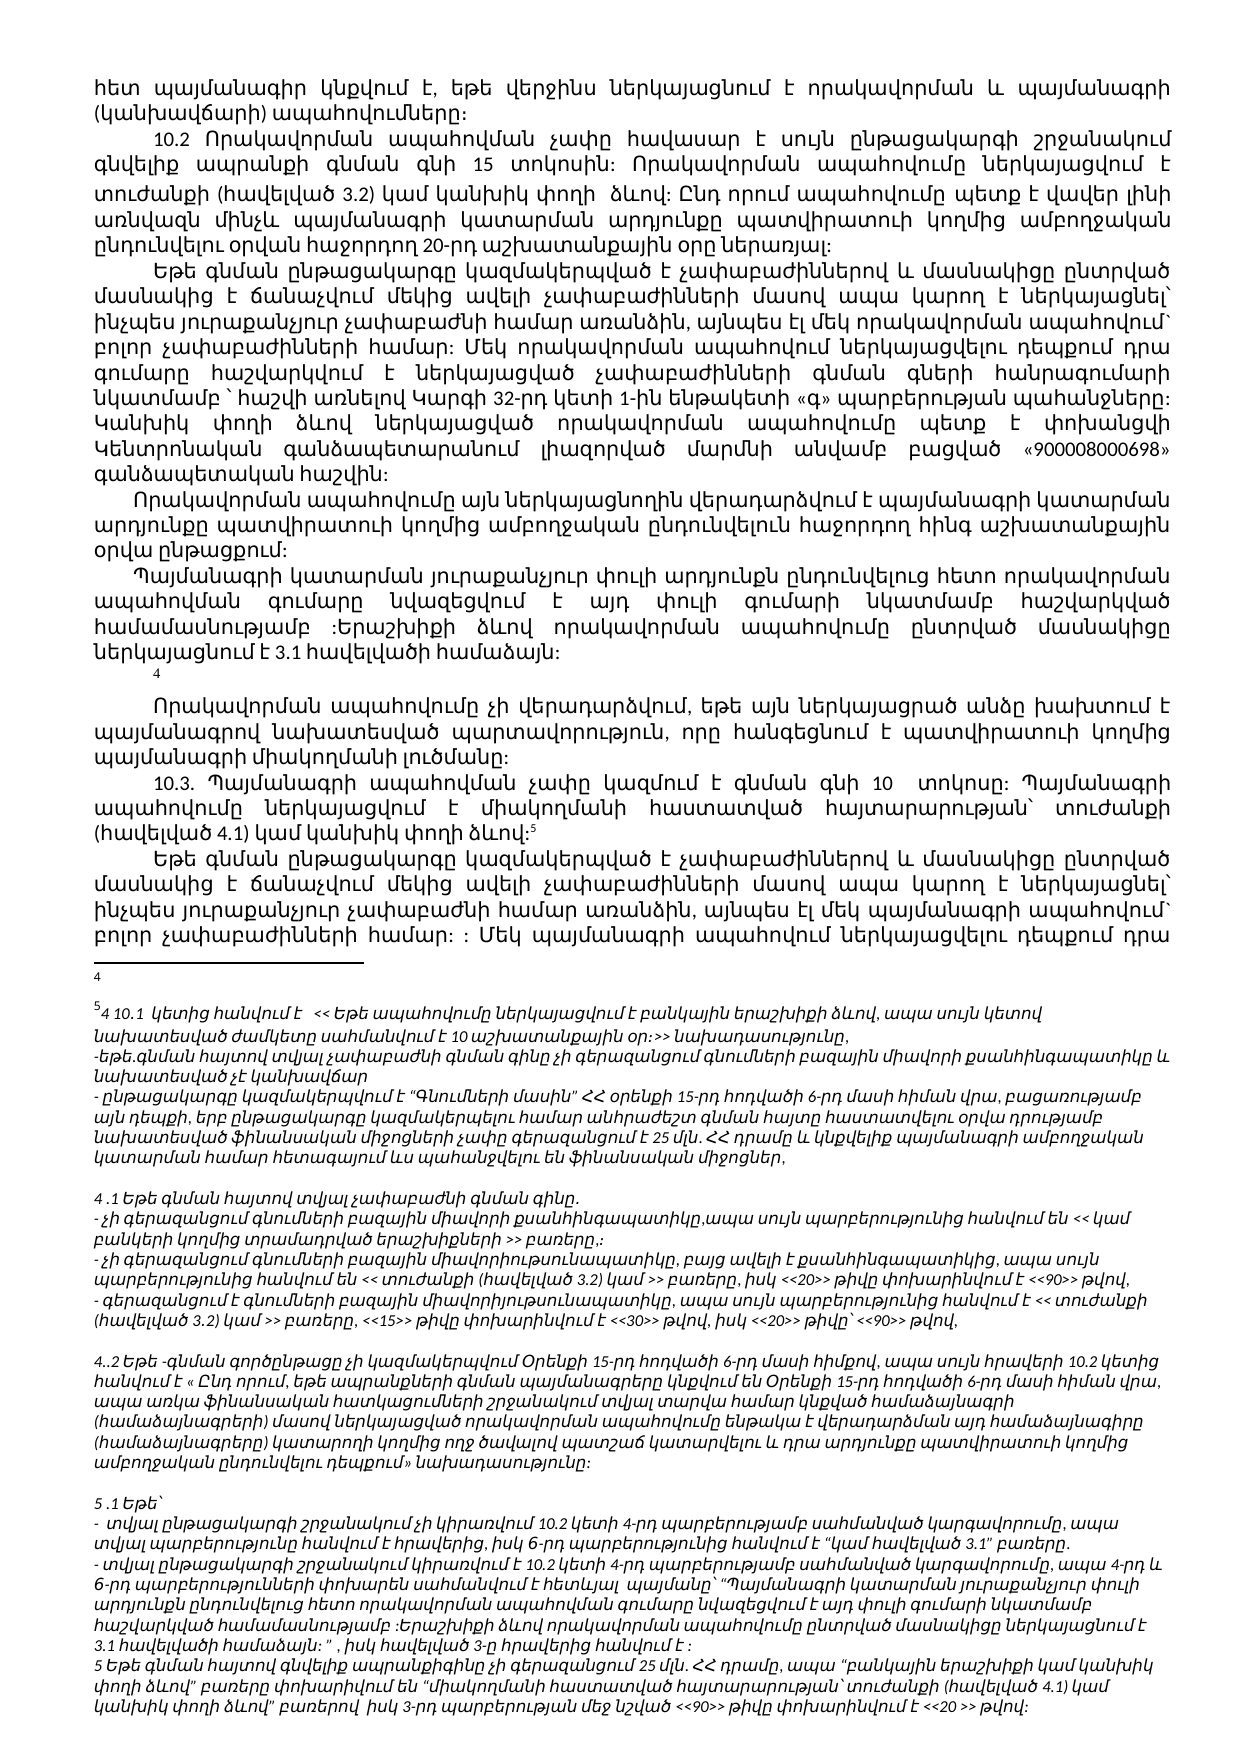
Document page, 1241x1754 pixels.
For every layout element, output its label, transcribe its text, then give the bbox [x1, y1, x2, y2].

text Որակավորման ապահովումը այն ներկայացնողին վերադարձվում է պայմանագրի կատարման արդյունքը պատվիրատուի կողմից ամբողջական ընդունվելուն հաջորդող հինգ աշխատանքային օրվա ընթացքում: [94, 487, 1171, 563]
text 10.3. Պայմանագրի ապահովման չափը կազմում է գնման գնի 10 տոկոսը: Պայմանագրի ապահովումը ներկայացվում է միակողմանի հաստատված հայտարարության՝ տուժանքի (հավելված 4.1) կամ կանխիկ փողի ձևով: [94, 770, 1171, 846]
text Եթե գնման ընթացակարգը կազմակերպված է չափաբաժիններով և մասնակիցը ընտրված մասնակից է ճանաչվում մեկից ավելի չափաբաժինների մասով ապա կարող է ներկայացնել՝ ինչպես յուրաքանչյուր չափաբաժնի համար առանձին, այնպես էլ մեկ որակավորման ապահովում` բոլոր չափաբաժինների համար: Մեկ որակավորման ապահովում ներկայացվելու դեպքում դրա գումարը հաշվարկվում է ներկայացված չափաբաժինների գնման գների հանրագումարի նկատմամբ ՝ հաշվի առնելով Կարգի 32-րդ կետի 1-ին ենթակետի «գ» պարբերության պահանջները: Կանխիկ փողի ձևով ներկայացված որակավորման ապահովումը պետք է փոխանցվի Կենտրոնական գանձապետարանում լիազորված մարմնի անվամբ բացված «900008000698» գանձապետական հաշվին: [94, 258, 1171, 487]
text Որակավորման ապահովումը չի վերադարձվում, եթե այն ներկայացրած անձը խախտում է պայմանագրով նախատեսված պարտավորություն, որը հանգեցնում է պատվիրատուի կողմից պայմանագրի միակողմանի լուծմանը: [94, 693, 1171, 770]
text Պայմանագրի կատարման յուրաքանչյուր փուլի արդյունքն ընդունվելուց հետո որակավորման ապահովման գումարը նվազեցվում է այդ փուլի գումարի նկատմամբ հաշվարկված համամասնությամբ :Երաշխիքի ձևով որակավորման ապահովումը ընտրված մասնակիցը ներկայացնում է 3.1 հավելվածի համաձայն: [94, 563, 1171, 665]
text 10.2 Որակավորման ապահովման չափը հավասար է սույն ընթացակարգի շրջանակում գնվելիք ապրանքի գնման գնի 15 տոկոսին: Որակավորման ապահովումը ներկայացվում է տուժանքի (հավելված 3.2) կամ կանխիկ փողի ձևով: Ընդ որում ապահովումը պետք է վավեր լինի առնվազն մինչև պայմանագրի կատարման արդյունքը պատվիրատուի կողմից ամբողջական ընդունվելու օրվան հաջորդող 20-րդ աշխատանքային օրը ներառյալ: [94, 126, 1171, 258]
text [94, 75, 1171, 126]
text Եթե գնման ընթացակարգը կազմակերպված է չափաբաժիններով և մասնակիցը ընտրված մասնակից է ճանաչվում մեկից ավելի չափաբաժինների մասով ապա կարող է ներկայացնել՝ ինչպես յուրաքանչյուր չափաբաժնի համար առանձին, այնպես էլ մեկ պայմանագրի ապահովում` բոլոր չափաբաժինների համար: : Մեկ պայմանագրի ապահովում ներկայացվելու դեպքում դրա գումարը հաշվարկվում է ներկայացված չափաբաժինների գնման գների հանրագումարի նկատմամբ՝ հաշվի առնելով Կարգի 32-րդ կետի 9-րդ ենթակետի պահանջները: [94, 846, 1171, 948]
